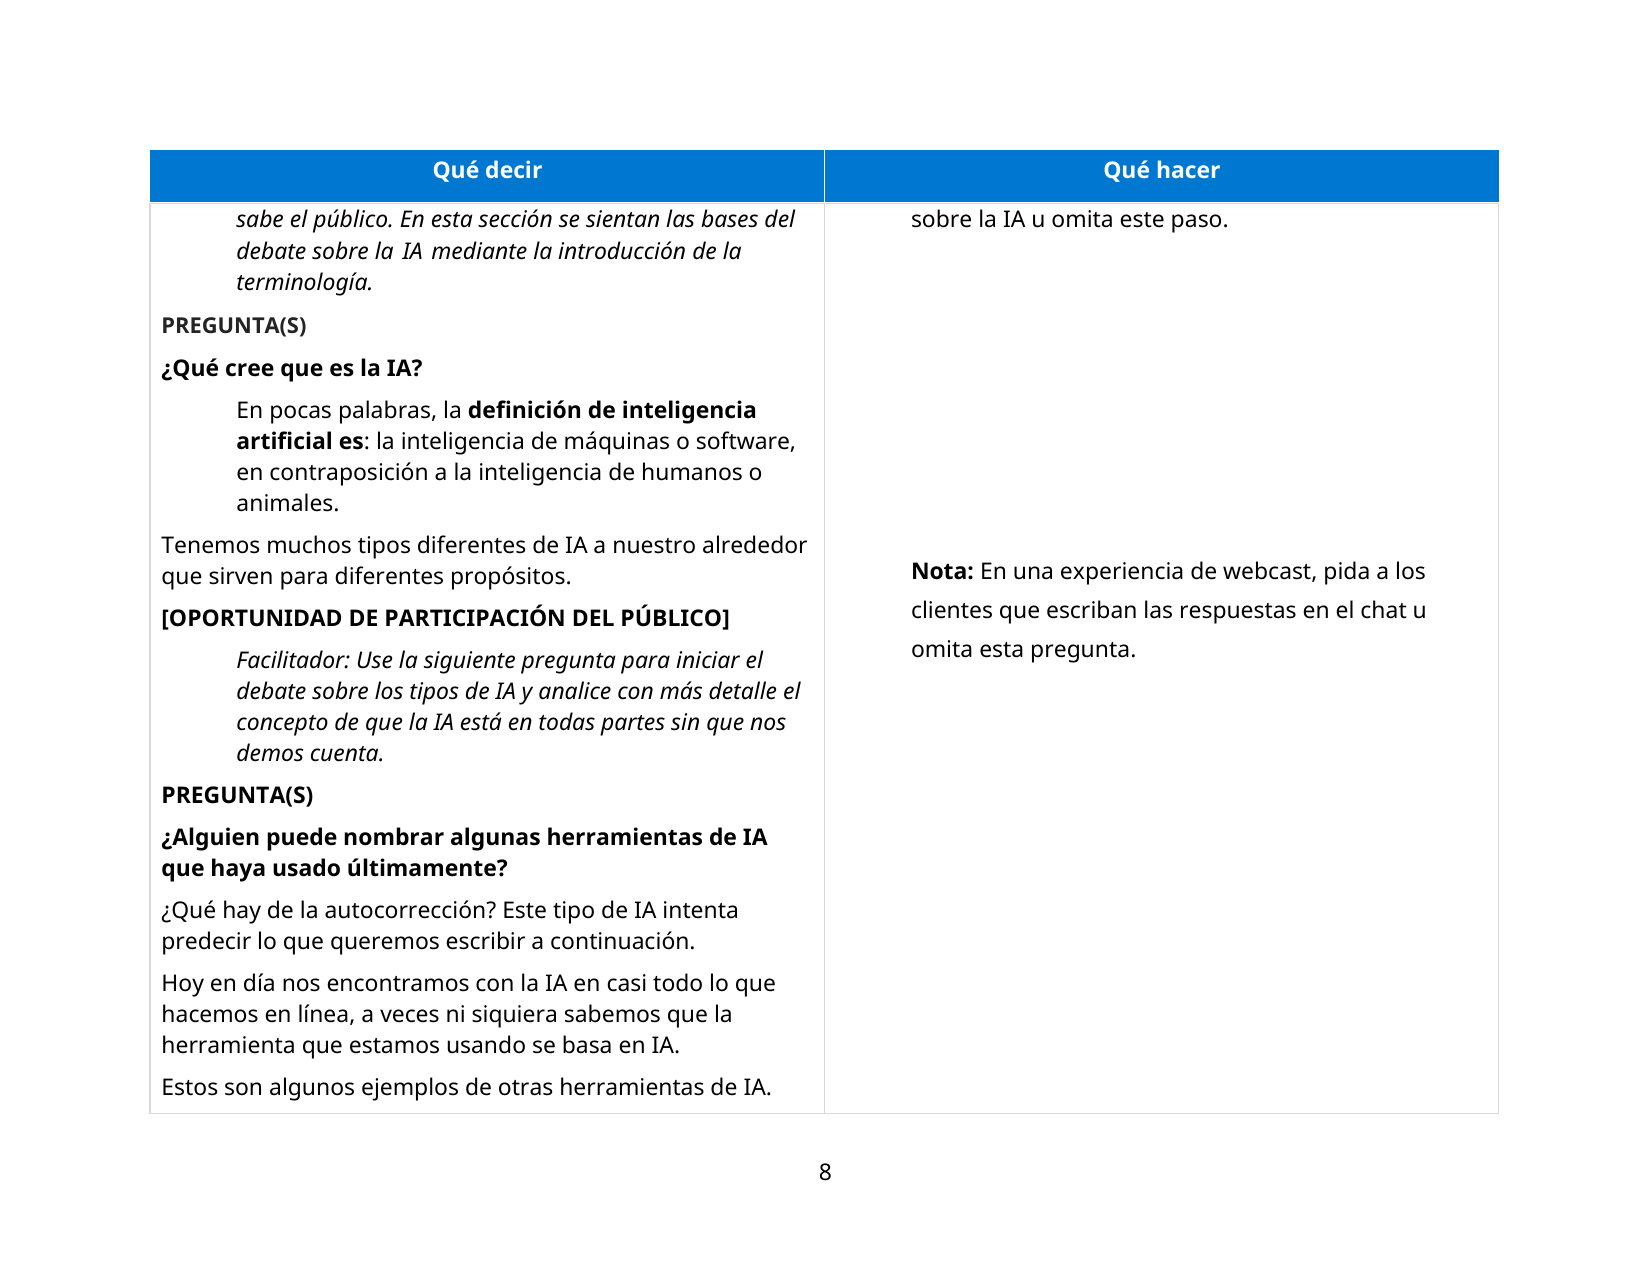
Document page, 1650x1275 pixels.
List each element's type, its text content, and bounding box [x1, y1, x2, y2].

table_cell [825, 204, 1498, 1112]
table_header Qué decir [150, 150, 824, 202]
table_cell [151, 204, 824, 1112]
table_header Qué hacer [825, 150, 1499, 202]
